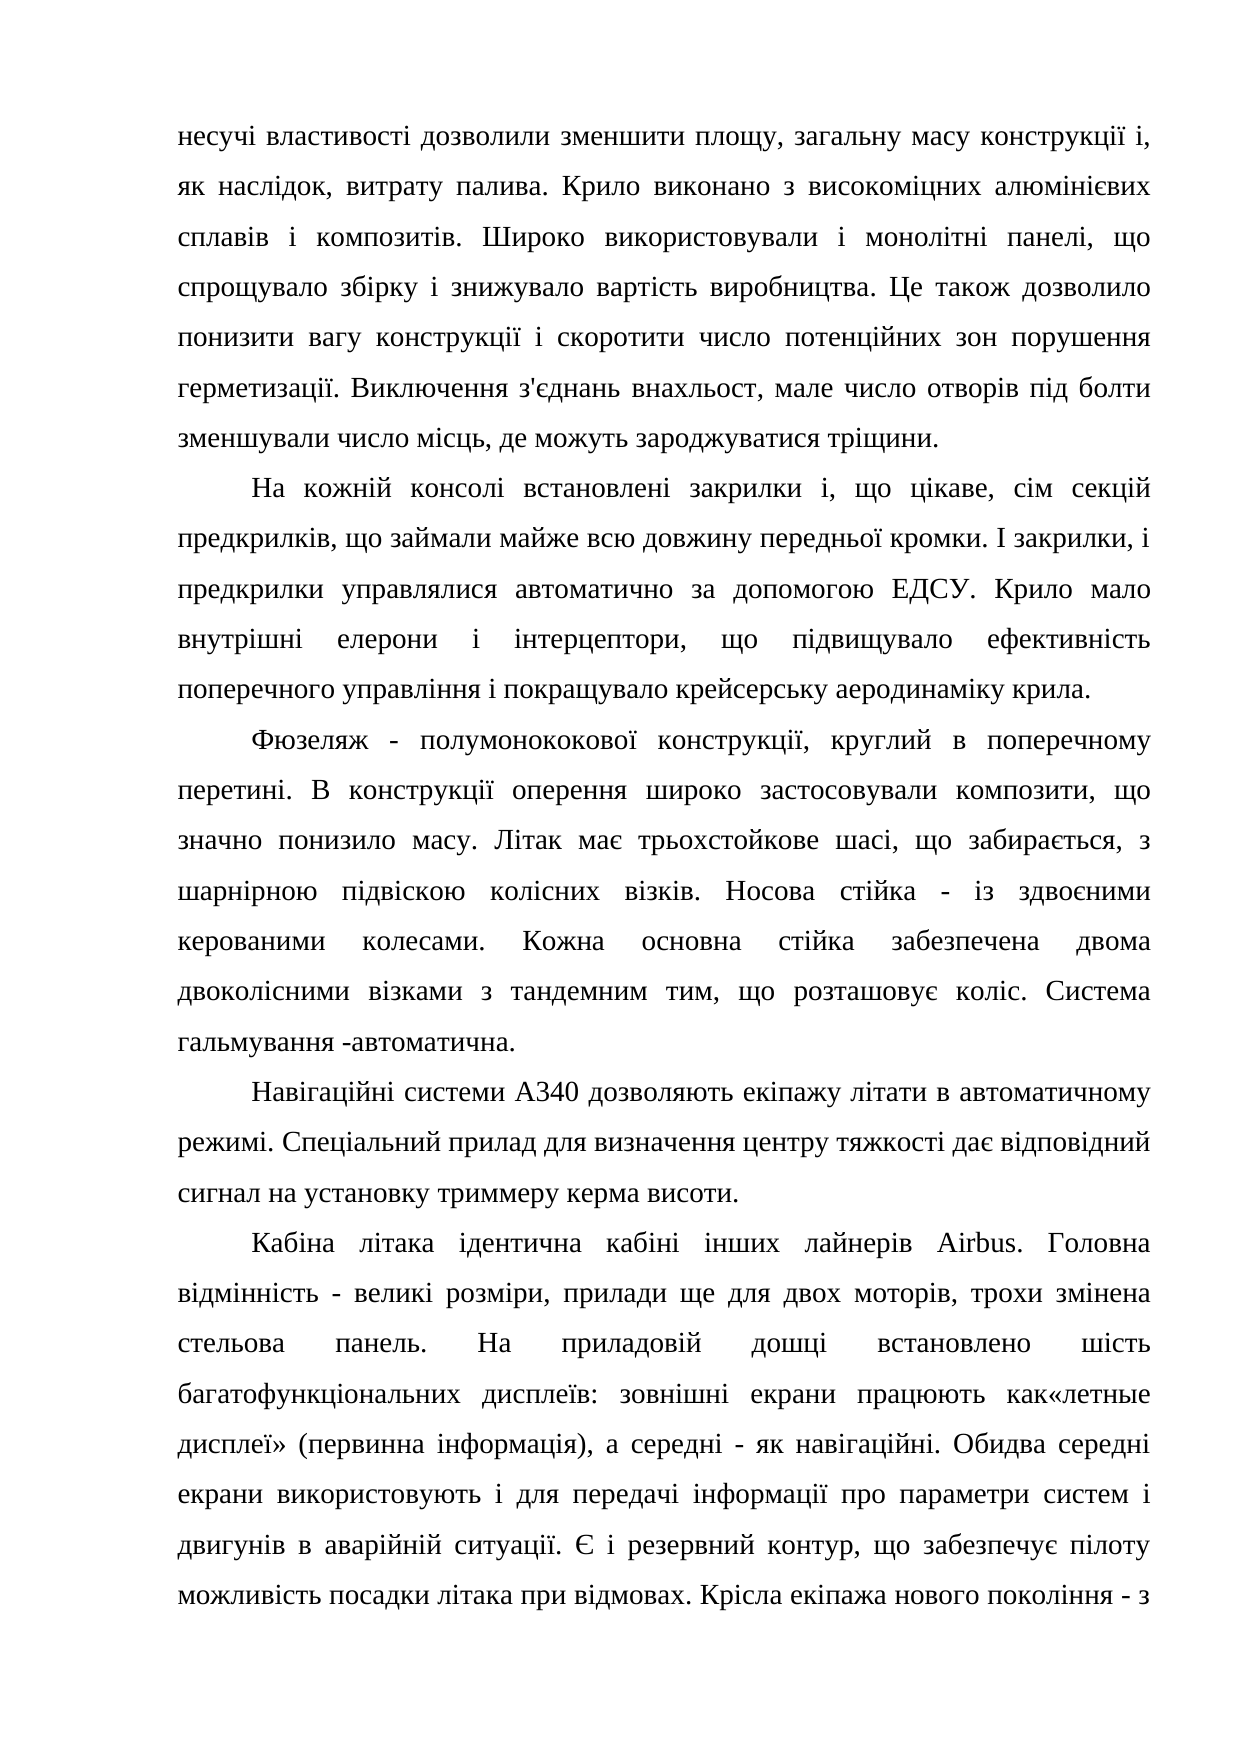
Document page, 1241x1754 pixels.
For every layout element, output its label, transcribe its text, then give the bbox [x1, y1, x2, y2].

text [177, 118, 1152, 453]
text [177, 1225, 1152, 1611]
text Фюзеляж - полумонококової конструкції, круглий в поперечному перетині. В конструкції оперення широко застосовували композити, що значно понизило масу. Літак має трьохстойкове шасі, що забирається, з шарнірною підвіскою колісних візків. Носова стійка - із здвоєними керованими колесами. Кожна основна стійка забезпечена двома двоколісними візками з тандемним тим, що розташовує коліс. Система гальмування -автоматична. [177, 722, 1152, 1057]
text Навігаційні системи А340 дозволяють екіпажу літати в автоматичному режимі. Спеціальний прилад для визначення центру тяжкості дає відповідний сигнал на установку триммеру керма висоти. [177, 1074, 1152, 1208]
text На кожній консолі встановлені закрилки і, що цікаве, сім секцій предкрилків, що займали майже всю довжину передньої кромки. І закрилки, і предкрилки управлялися автоматично за допомогою ЕДСУ. Крило мало внутрішні елерони і інтерцептори, що підвищувало ефективність поперечного управління і покращувало крейсерську аеродинаміку крила. [177, 470, 1152, 705]
